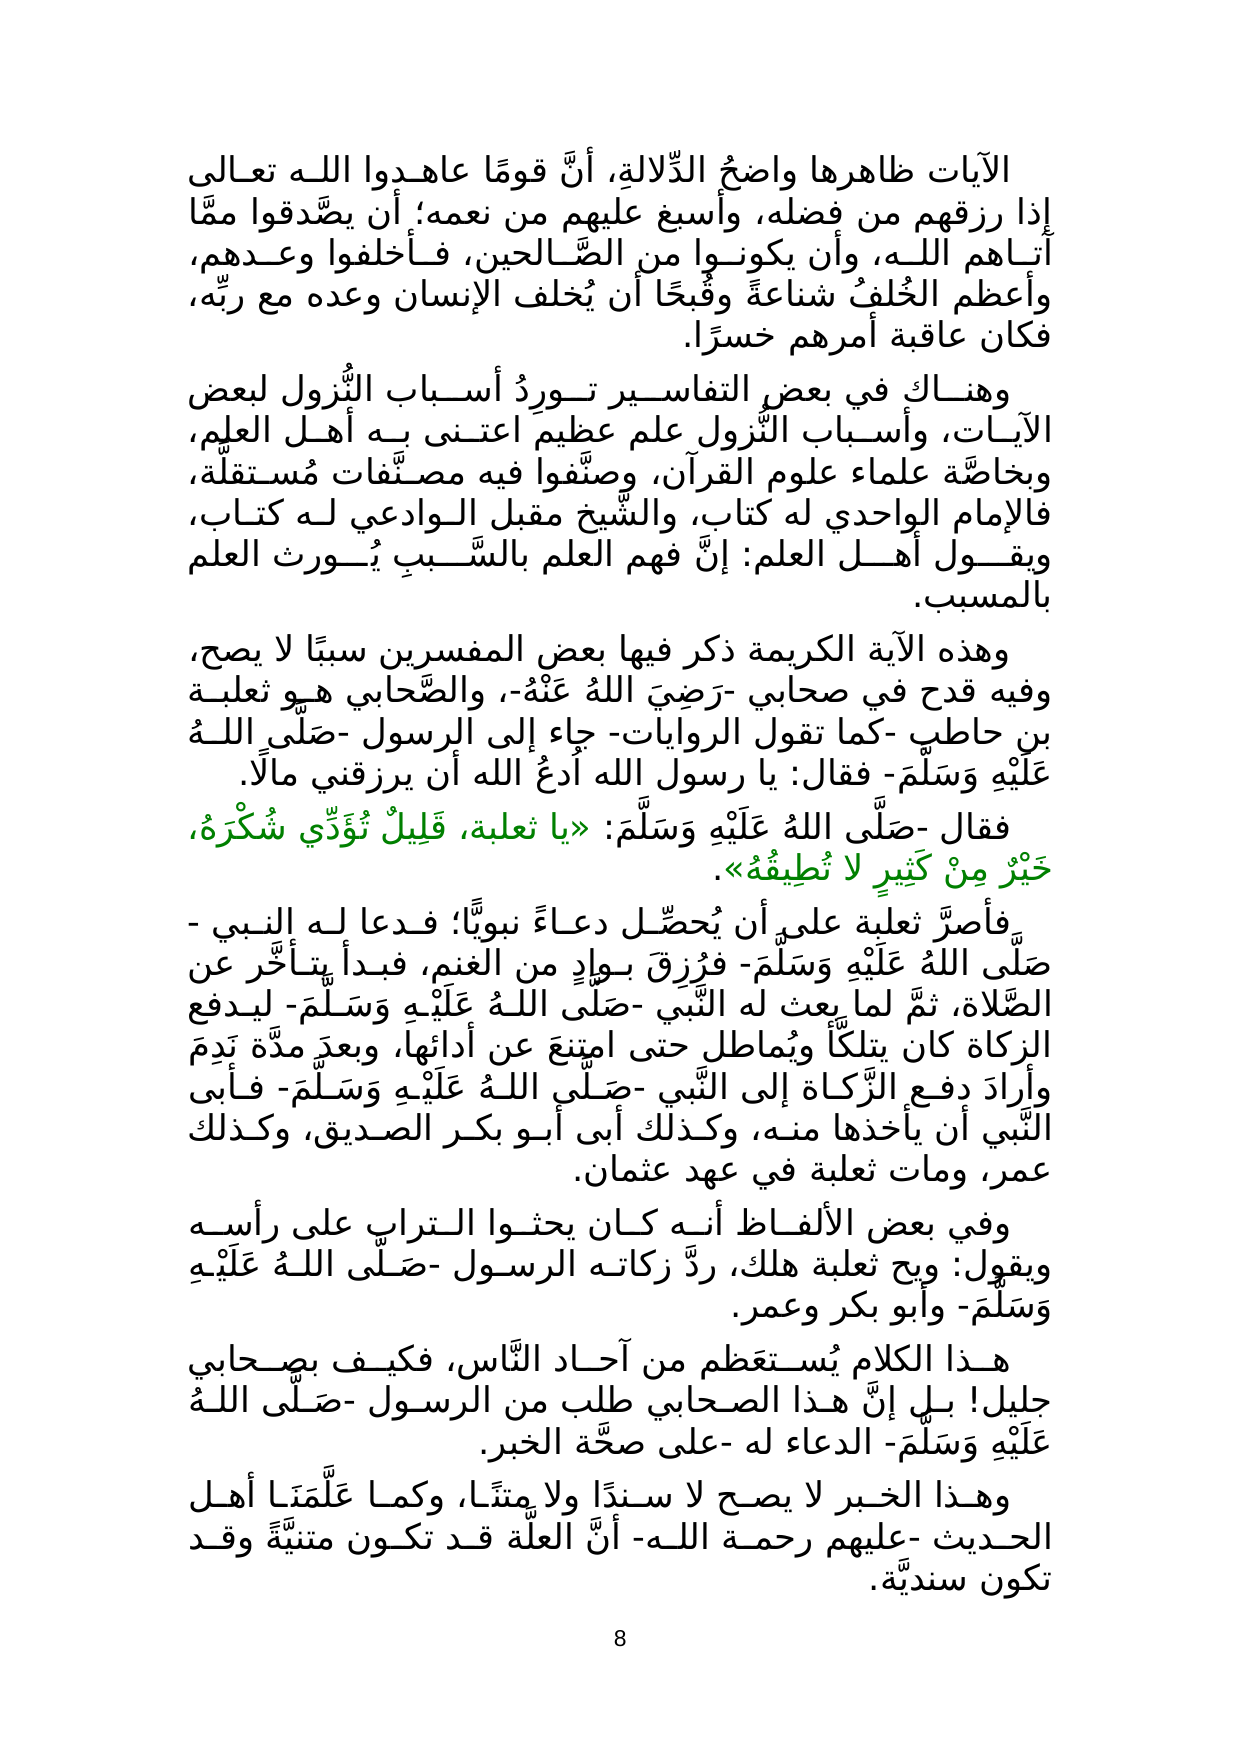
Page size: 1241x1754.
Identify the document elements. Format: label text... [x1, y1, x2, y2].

text فقال -صَلَّى اللهُ عَلَيْهِ وَسَلَّمَ: «يا ثعلبة، قَلِيلٌ تُؤَدِّي شُكْرَهُ، خَيْرٌ مِنْ كَثِيرٍ لا تُطِيقُهُ». [187, 806, 1053, 889]
text فأصرَّ ثعلبة على أن يُحصِّل دعاءً نبويًّا؛ فدعا له النبي -صَلَّى اللهُ عَلَيْهِ وَسَلَّمَ- فرُزِقَ بوادٍ من الغنم، فبدأ يتأخَّر عن الصَّلاة، ثمَّ لما بعث له النَّبي -صَلَّى اللهُ عَلَيْهِ وَسَلَّمَ- ليدفع الزكاة كان يتلكَّأ ويُماطل حتى امتنعَ عن أدائها، وبعدَ مدَّة نَدِمَ وأرادَ دفع الزَّكاة إلى النَّبي -صَلَّى اللهُ عَلَيْهِ وَسَلَّمَ- فأبى النَّبي أن يأخذها منه، وكذلك أبى أبو بكر الصديق، وكذلك عمر، ومات ثعلبة في عهد عثمان. [187, 901, 1053, 1190]
text وهناك في بعض التفاسير تورِدُ أسباب النُّزول لبعض الآيات، وأسباب النُّزول علم عظيم اعتنى به أهل العلم، وبخاصَّة علماء علوم القرآن، وصنَّفوا فيه مصنَّفات مُستقلَّة، فالإمام الواحدي له كتاب، والشَّيخ مقبل الوادعي له كتاب، ويقول أهل العلم: إنَّ فهم العلم بالسَّببِ يُورث العلم بالمسبب. [187, 369, 1053, 616]
text هذا الكلام يُستعَظم من آحاد النَّاس، فكيف بصحابي جليل! بل إنَّ هذا الصحابي طلب من الرسول -صَلَّى اللهُ عَلَيْهِ وَسَلَّمَ- الدعاء له -على صحَّة الخبر. [187, 1339, 1053, 1462]
text وفي بعض الألفاظ أنه كان يحثوا التراب على رأسه ويقول: ويح ثعلبة هلك، ردَّ زكاته الرسول -صَلَّى اللهُ عَلَيْهِ وَسَلَّمَ- وأبو بكر وعمر. [187, 1202, 1053, 1326]
text وهذا الخبر لا يصح لا سندًا ولا متنًا، وكما عَلَّمَنَا أهل الحديث -عليهم رحمة الله- أنَّ العلَّة قد تكون متنيَّةً وقد تكون سنديَّة. [187, 1475, 1053, 1599]
text الآيات ظاهرها واضحُ الدِّلالةِ، أنَّ قومًا عاهدوا الله تعالى إذا رزقهم من فضله، وأسبغ عليهم من نعمه؛ أن يصَّدقوا ممَّا آتاهم الله، وأن يكونوا من الصَّالحين، فأخلفوا وعدهم، وأعظم الخُلفُ شناعةً وقُبحًا أن يُخلف الإنسان وعده مع ربِّه، فكان عاقبة أمرهم خسرًا. [187, 150, 1053, 356]
text وهذه الآية الكريمة ذكر فيها بعض المفسرين سببًا لا يصح، وفيه قدح في صحابي -رَضِيَ اللهُ عَنْهُ-، والصَّحابي هو ثعلبة بن حاطب -كما تقول الروايات- جاء إلى الرسول -صَلَّى اللهُ عَلَيْهِ وَسَلَّمَ- فقال: يا رسول الله اُدعُ الله أن يرزقني مالًا. [187, 629, 1053, 794]
